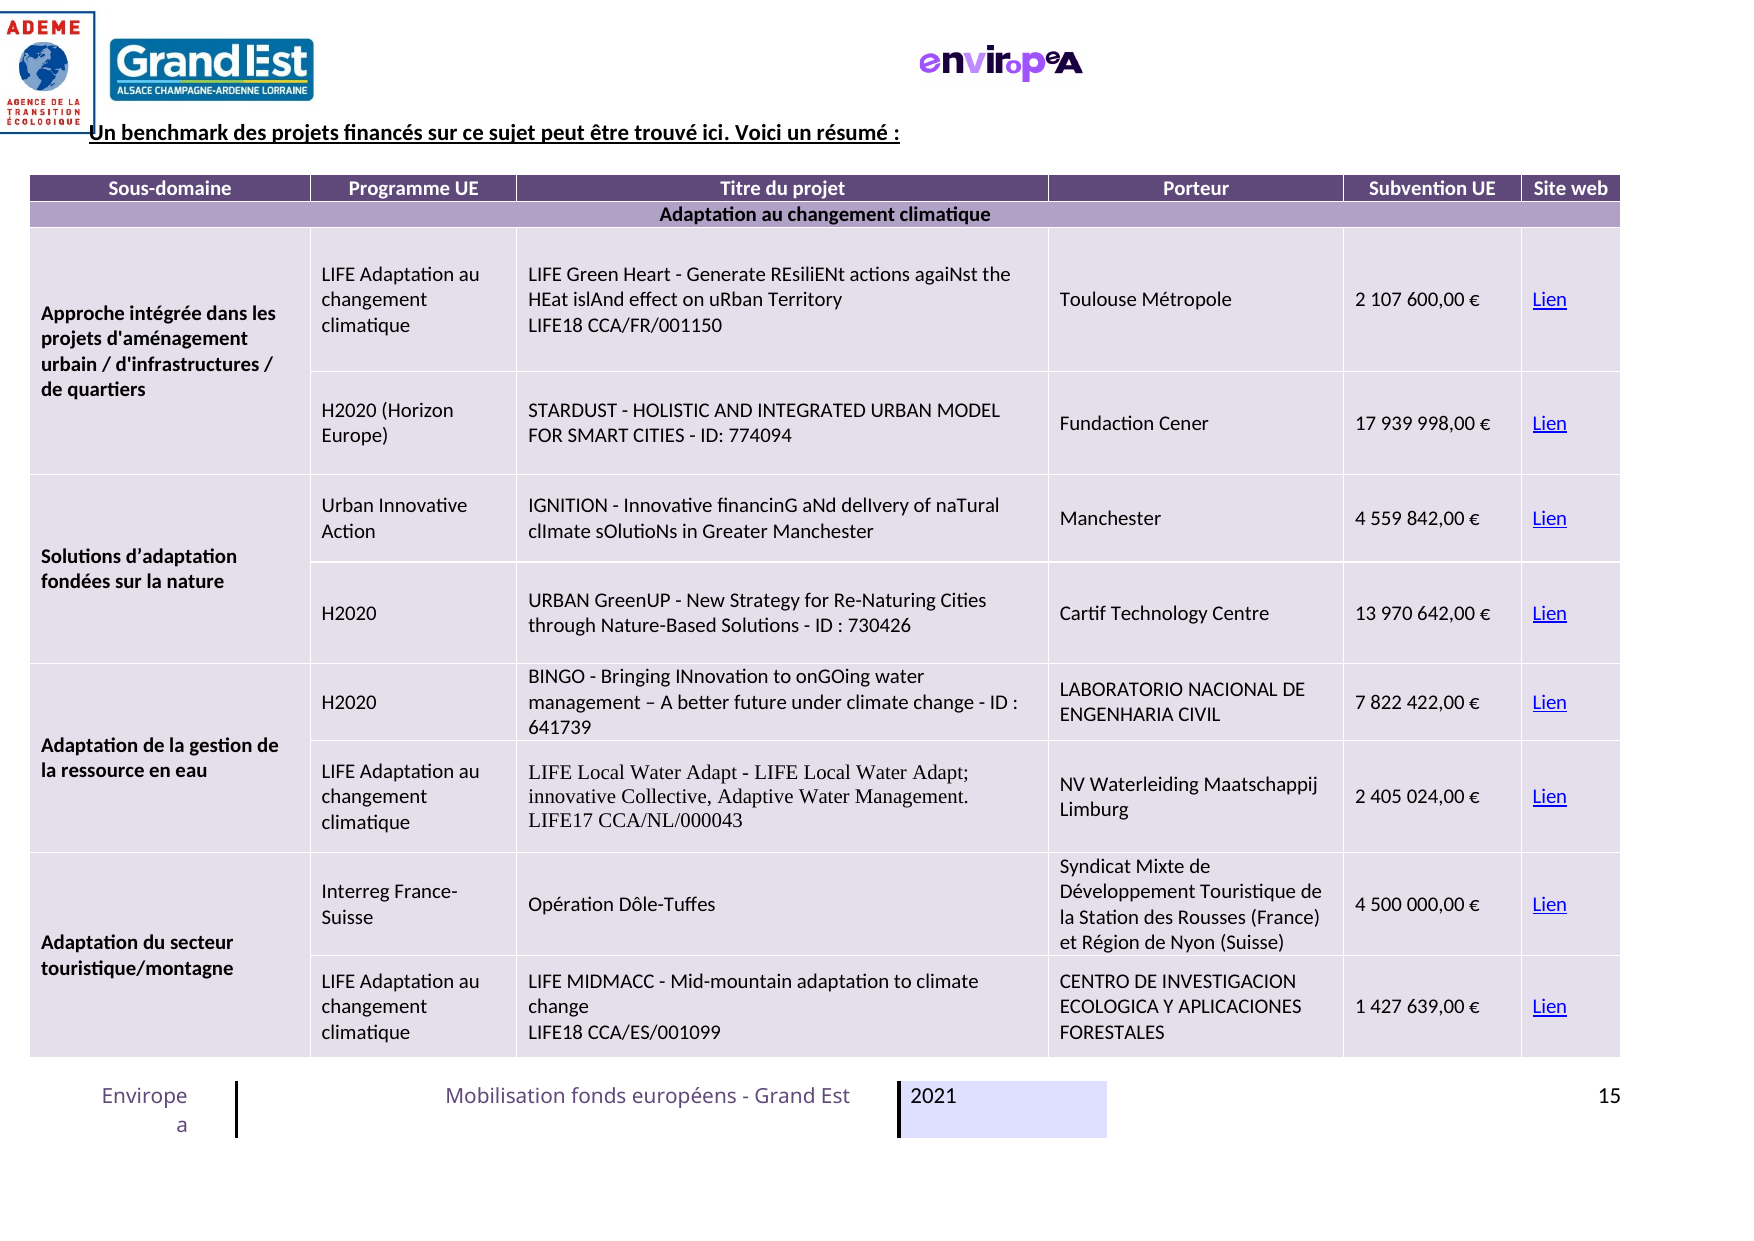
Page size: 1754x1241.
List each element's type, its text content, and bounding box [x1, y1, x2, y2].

table_cell Cartif Technology Centre [1049, 563, 1343, 662]
table_cell Lien [1522, 563, 1620, 662]
table_cell 4 500 000,00 € [1344, 853, 1521, 955]
table_cell 4 559 842,00 € [1344, 475, 1521, 561]
table_cell Approche intégrée dans les projets d'aménagement urbain / d'infrastructures / de quartiers [30, 228, 310, 473]
table_cell Lien [1522, 664, 1620, 740]
table_cell LIFE MIDMACC - Mid-mountain adaptation to climate change LIFE18 CCA/ES/001099 [517, 956, 1048, 1057]
table_cell Urban Innovative Action [311, 475, 516, 561]
table_header Porteur [1049, 175, 1343, 201]
table_cell 2 107 600,00 € [1344, 228, 1521, 371]
table_cell H2020 [311, 664, 516, 740]
table_cell IGNITION - Innovative financinG aNd delIvery of naTural clImate sOlutioNs in Greater Manchester [517, 475, 1048, 561]
table_cell Adaptation au changement climatique [30, 202, 1620, 227]
table_header Programme UE [311, 175, 516, 201]
table_cell CENTRO DE INVESTIGACION ECOLOGICA Y APLICACIONES FORESTALES [1049, 956, 1343, 1057]
table_cell 2 405 024,00 € [1344, 741, 1521, 852]
table_cell Solutions d’adaptation fondées sur la nature [30, 475, 310, 662]
table_header Titre du projet [517, 175, 1048, 201]
table_header Subvention UE [1344, 175, 1521, 201]
table_cell Adaptation du secteur touristique/montagne [30, 853, 310, 1057]
table_cell LIFE Local Water Adapt - LIFE Local Water Adapt; innovative Collective, Adaptive Water Management. LIFE17 CCA/NL/000043 [517, 741, 1048, 852]
table_cell Fundaction Cener [1049, 372, 1343, 473]
table_cell LIFE Green Heart - Generate REsiliENt actions agaiNst the HEat islAnd effect on uRban Territory LIFE18 CCA/FR/001150 [517, 228, 1048, 371]
table_cell LIFE Adaptation au changement climatique [311, 228, 516, 371]
table_cell 1 427 639,00 € [1344, 956, 1521, 1057]
table_header Sous-domaine [30, 175, 310, 201]
table_cell STARDUST - HOLISTIC AND INTEGRATED URBAN MODEL FOR SMART CITIES - ID: 774094 [517, 372, 1048, 473]
table_cell Opération Dôle-Tuffes [517, 853, 1048, 955]
table_cell H2020 [311, 563, 516, 662]
table_cell LABORATORIO NACIONAL DE ENGENHARIA CIVIL [1049, 664, 1343, 740]
table_header Site web [1522, 175, 1620, 201]
picture [919, 45, 1083, 82]
text Un benchmark des projets financés sur ce sujet peut être trouvé ici. Voici un résumé : [89, 118, 1621, 146]
table_cell Interreg France-Suisse [311, 853, 516, 955]
table_cell Manchester [1049, 475, 1343, 561]
table_cell 7 822 422,00 € [1344, 664, 1521, 740]
picture [0, 7, 318, 138]
table_cell Syndicat Mixte de Développement Touristique de la Station des Rousses (France) et Région de Nyon (Suisse) [1049, 853, 1343, 955]
table_cell URBAN GreenUP - New Strategy for Re-Naturing Cities through Nature-Based Solutions - ID : 730426 [517, 563, 1048, 662]
table_cell LIFE Adaptation au changement climatique [311, 956, 516, 1057]
table_cell Lien [1522, 956, 1620, 1057]
table_cell LIFE Adaptation au changement climatique [311, 741, 516, 852]
table_cell Lien [1522, 741, 1620, 852]
table_cell Lien [1522, 228, 1620, 371]
table_cell Lien [1522, 853, 1620, 955]
table_cell 13 970 642,00 € [1344, 563, 1521, 662]
table_cell 17 939 998,00 € [1344, 372, 1521, 473]
table_cell BINGO - Bringing INnovation to onGOing water management – A better future under climate change - ID : 641739 [517, 664, 1048, 740]
table_cell Lien [1522, 372, 1620, 473]
table_cell NV Waterleiding Maatschappij Limburg [1049, 741, 1343, 852]
table_cell Toulouse Métropole [1049, 228, 1343, 371]
table_cell H2020 (Horizon Europe) [311, 372, 516, 473]
table_cell Adaptation de la gestion de la ressource en eau [30, 664, 310, 852]
table_cell Lien [1522, 475, 1620, 561]
